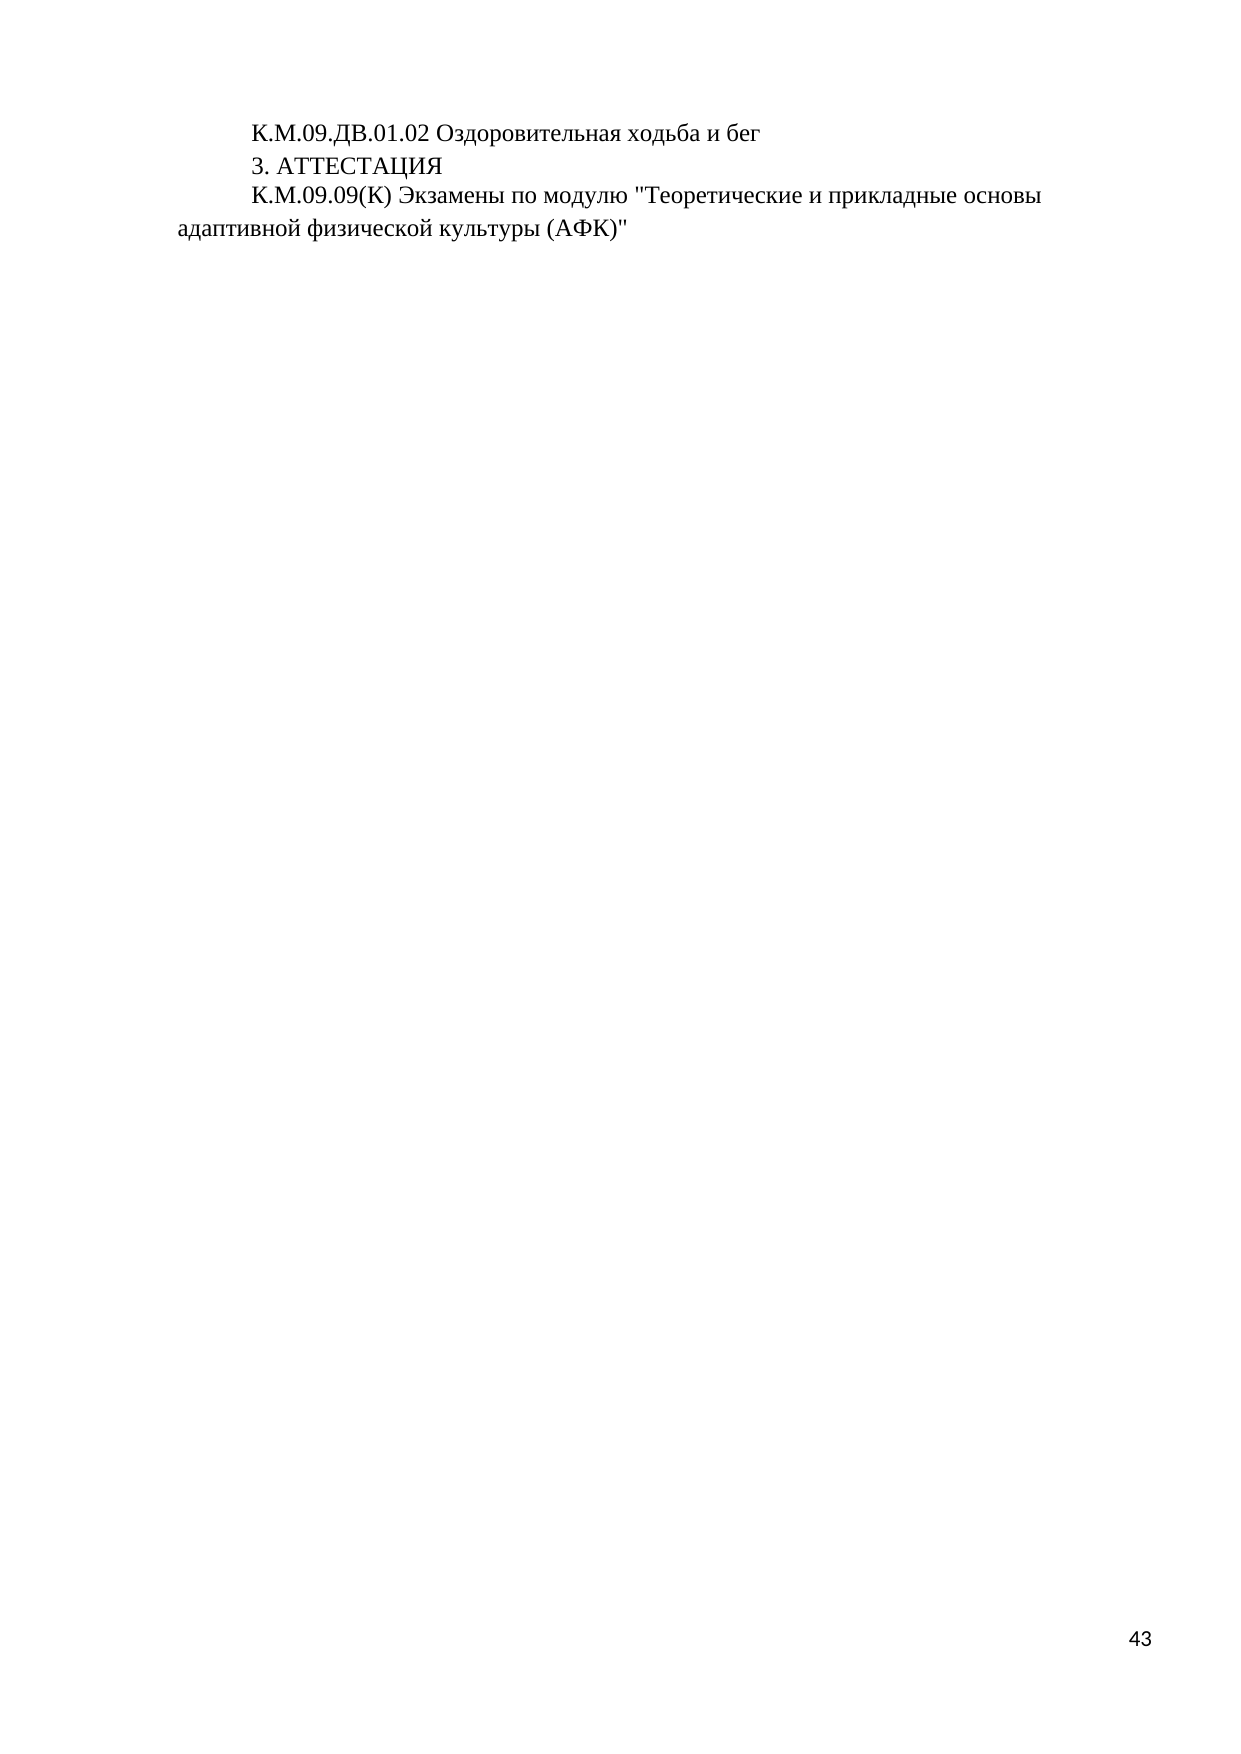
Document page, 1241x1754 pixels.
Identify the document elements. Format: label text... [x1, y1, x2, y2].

text К.М.09.09(К) Экзамены по модулю "Теоретические и прикладные основы адаптивной физической культуры (АФК)" [177, 180, 1152, 242]
text 3. АТТЕСТАЦИЯ [177, 151, 1138, 180]
text К.М.09.ДВ.01.02 Оздоровительная ходьба и бег [177, 118, 1152, 147]
